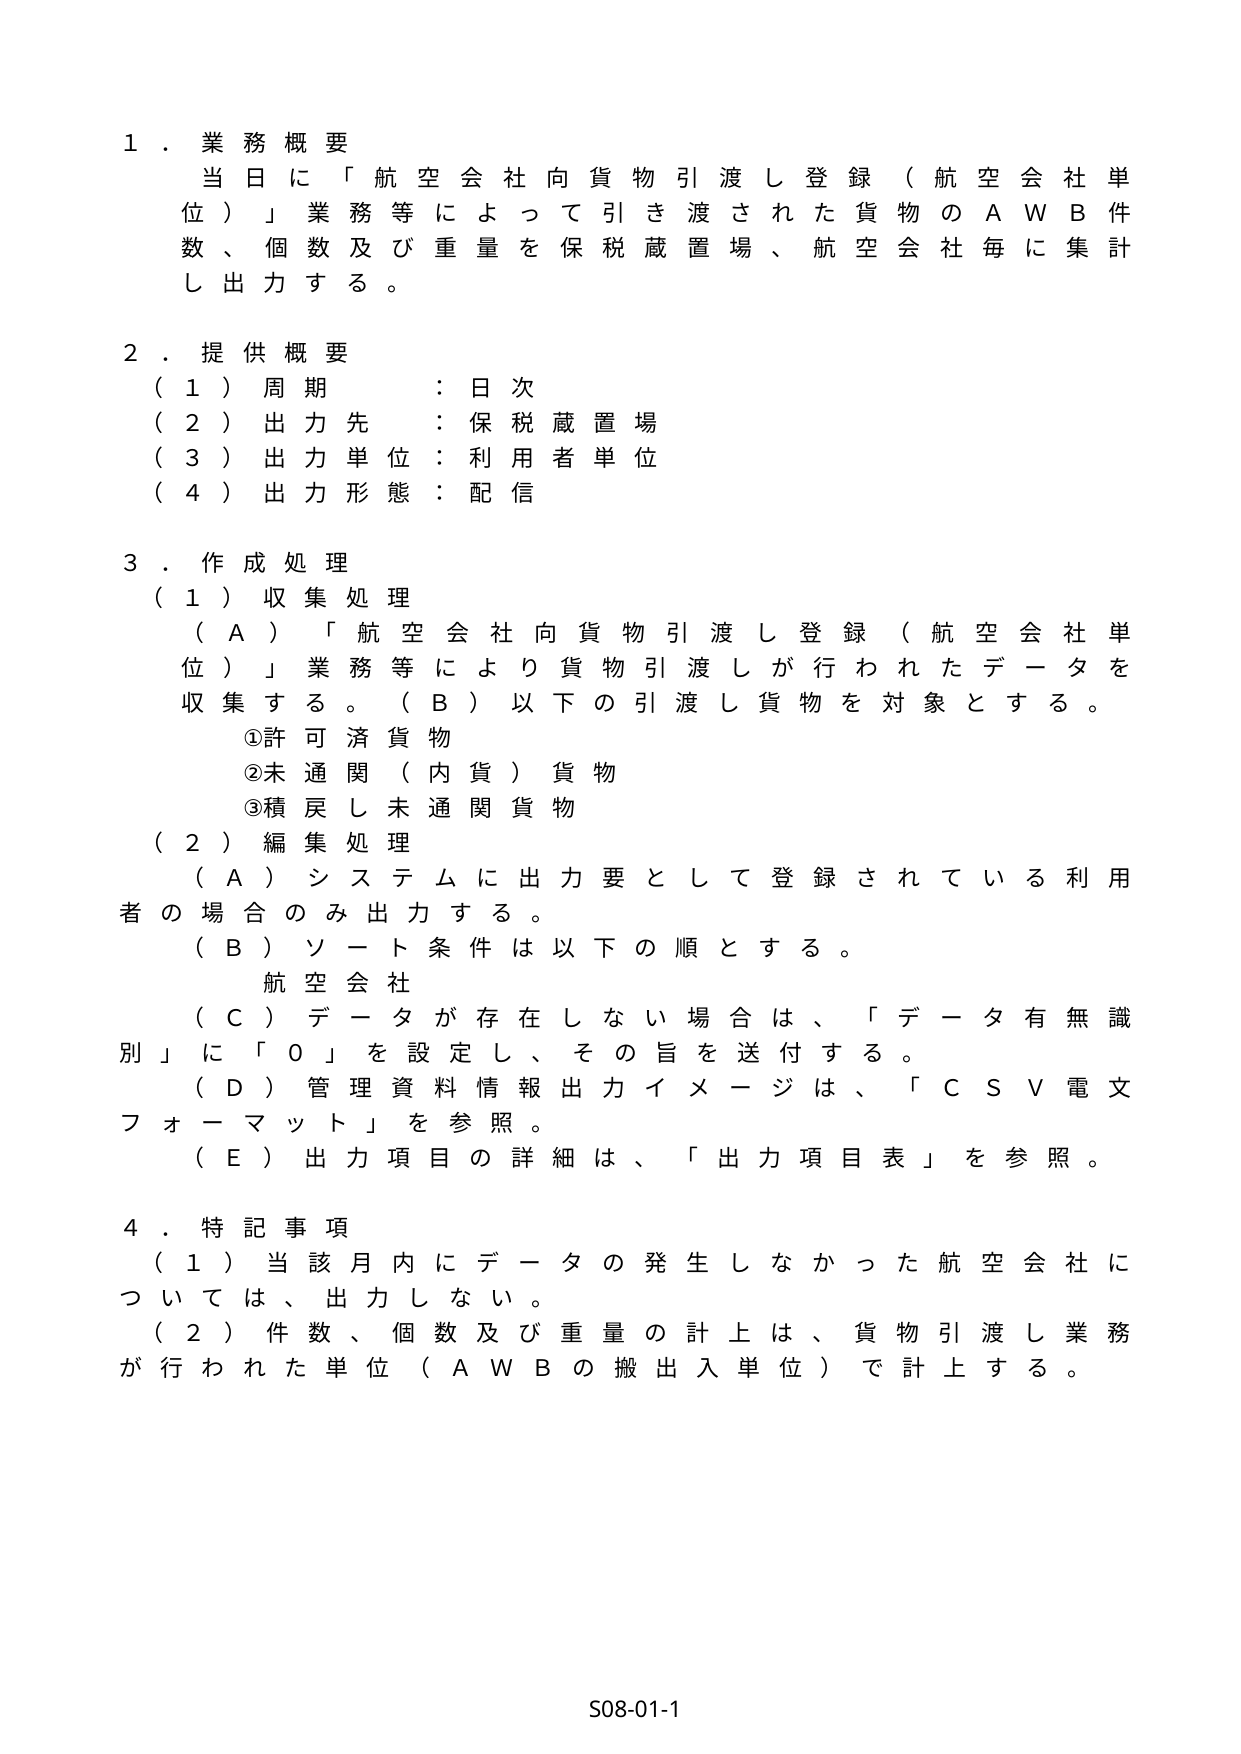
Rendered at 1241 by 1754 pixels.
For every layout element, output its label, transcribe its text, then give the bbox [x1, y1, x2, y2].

text （Ａ）「航空会社向貨物引渡し登録（航空会社単位）」業務等により貨物引渡しが行われたデータを収集する。（Ｂ）以下の引渡し貨物を対象とする。 [161, 614, 1150, 719]
text （３）出力単位：利用者単位 [119, 439, 1150, 474]
text （Ｂ）ソート条件は以下の順とする。 [119, 929, 1150, 964]
text ③積戻し未通関貨物 [202, 789, 1150, 824]
text ①許可済貨物 [202, 719, 1150, 754]
text ３．作成処理 [119, 544, 1150, 579]
text ４．特記事項 [119, 1209, 1150, 1244]
text １．業務概要 [119, 124, 1150, 159]
text （１）当該月内にデータの発生しなかった航空会社については、出力しない。 [119, 1244, 1150, 1314]
text （Ｃ）データが存在しない場合は、「データ有無識別」に「０」を設定し、その旨を送付する。 [119, 999, 1150, 1069]
text （２）出力先 ：保税蔵置場 [119, 404, 1150, 439]
text （１）収集処理 [119, 579, 1150, 614]
text 航空会社 [119, 964, 1150, 999]
text ２．提供概要 [119, 334, 1150, 369]
text （Ｄ）管理資料情報出力イメージは、「ＣＳＶ電文フォーマット」を参照。 [119, 1069, 1150, 1139]
text （２）件数、個数及び重量の計上は、貨物引渡し業務が行われた単位（ＡＷＢの搬出入単位）で計上する。 [119, 1314, 1150, 1384]
text （４）出力形態：配信 [119, 474, 1150, 509]
text （Ｅ）出力項目の詳細は、「出力項目表」を参照。 [119, 1139, 1150, 1174]
text （Ａ）システムに出力要として登録されている利用者の場合のみ出力する。 [119, 859, 1150, 929]
text ②未通関（内貨）貨物 [202, 754, 1150, 789]
text （１）周期 ：日次 [119, 369, 1150, 404]
text （２）編集処理 [119, 824, 1150, 859]
text 当日に「航空会社向貨物引渡し登録（航空会社単位）」業務等によって引き渡された貨物のＡＷＢ件数、個数及び重量を保税蔵置場、航空会社毎に集計し出力する。 [161, 159, 1150, 299]
